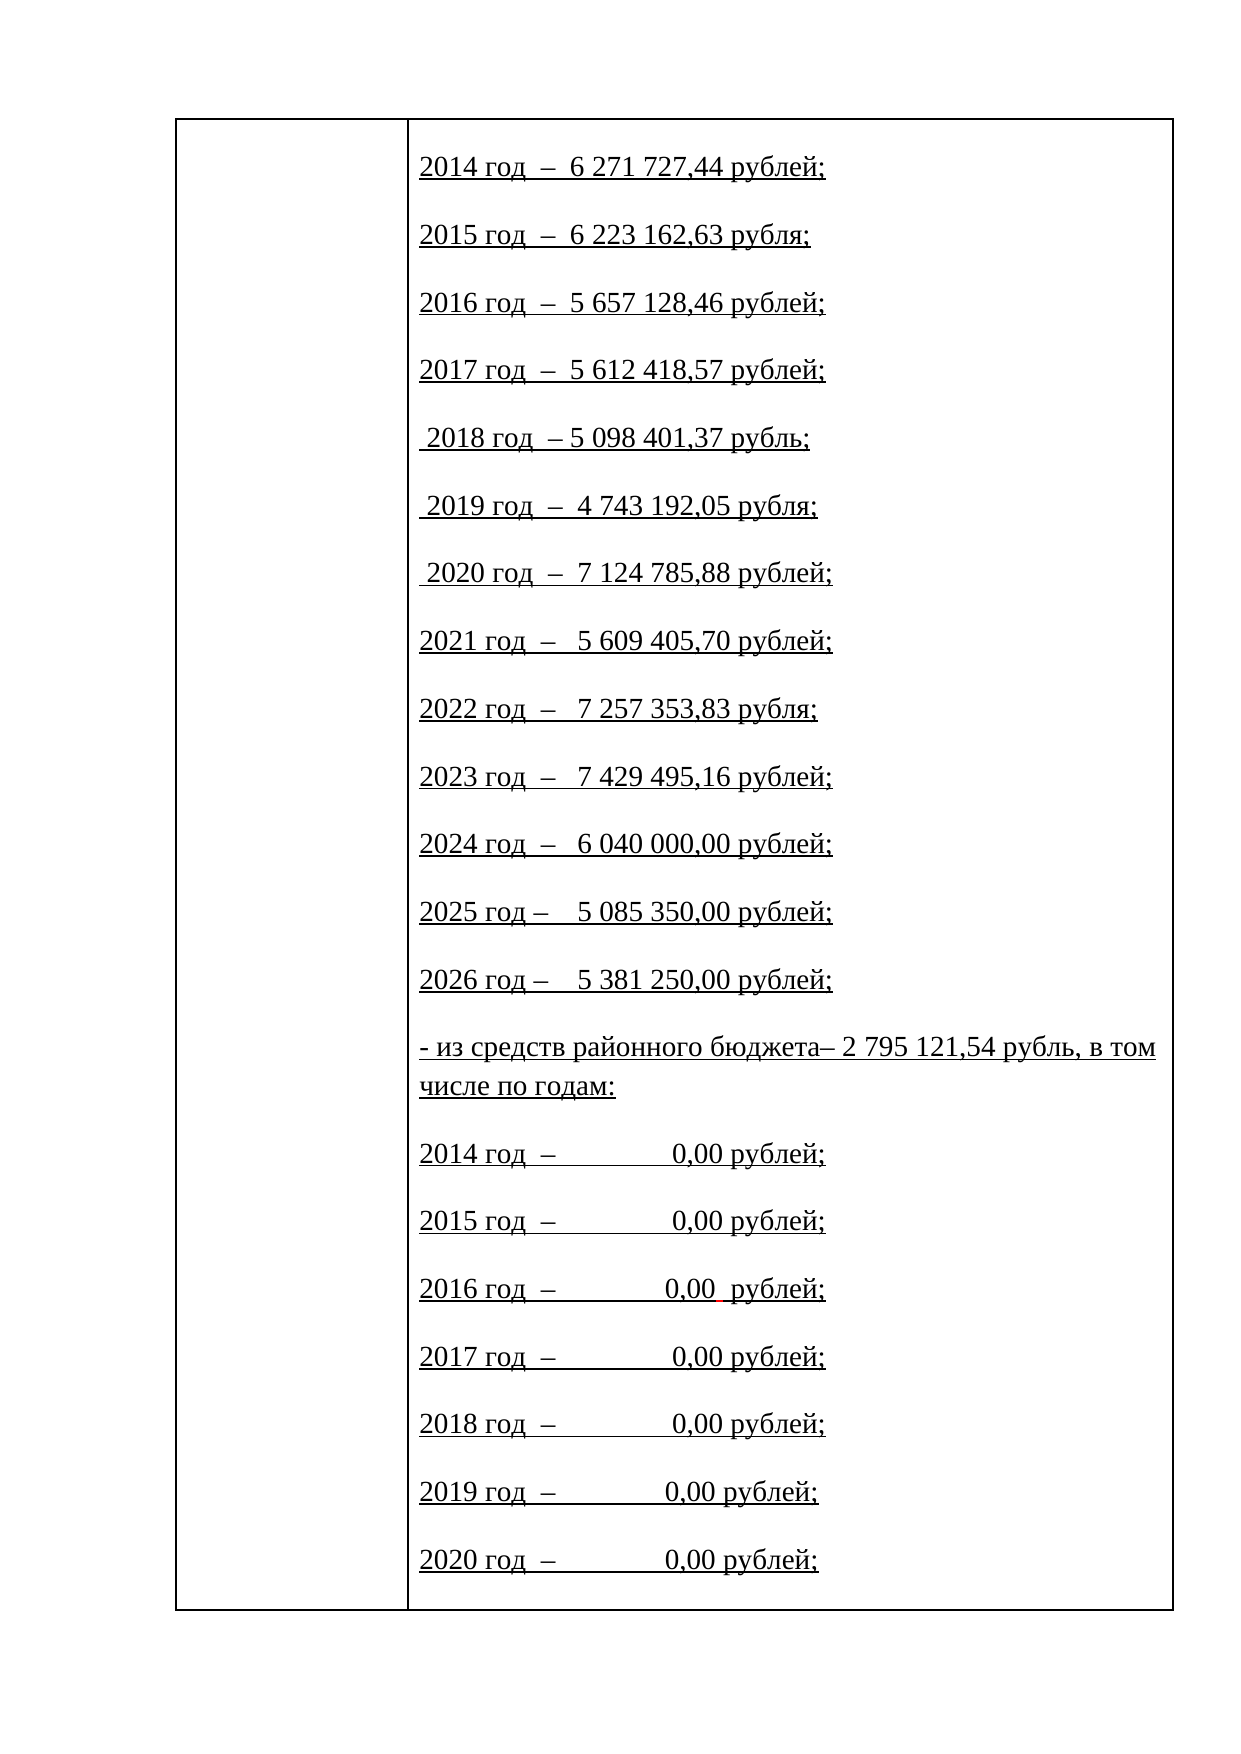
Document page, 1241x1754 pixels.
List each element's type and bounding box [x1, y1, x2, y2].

table_cell [409, 120, 1172, 1609]
table_cell [177, 120, 407, 1609]
